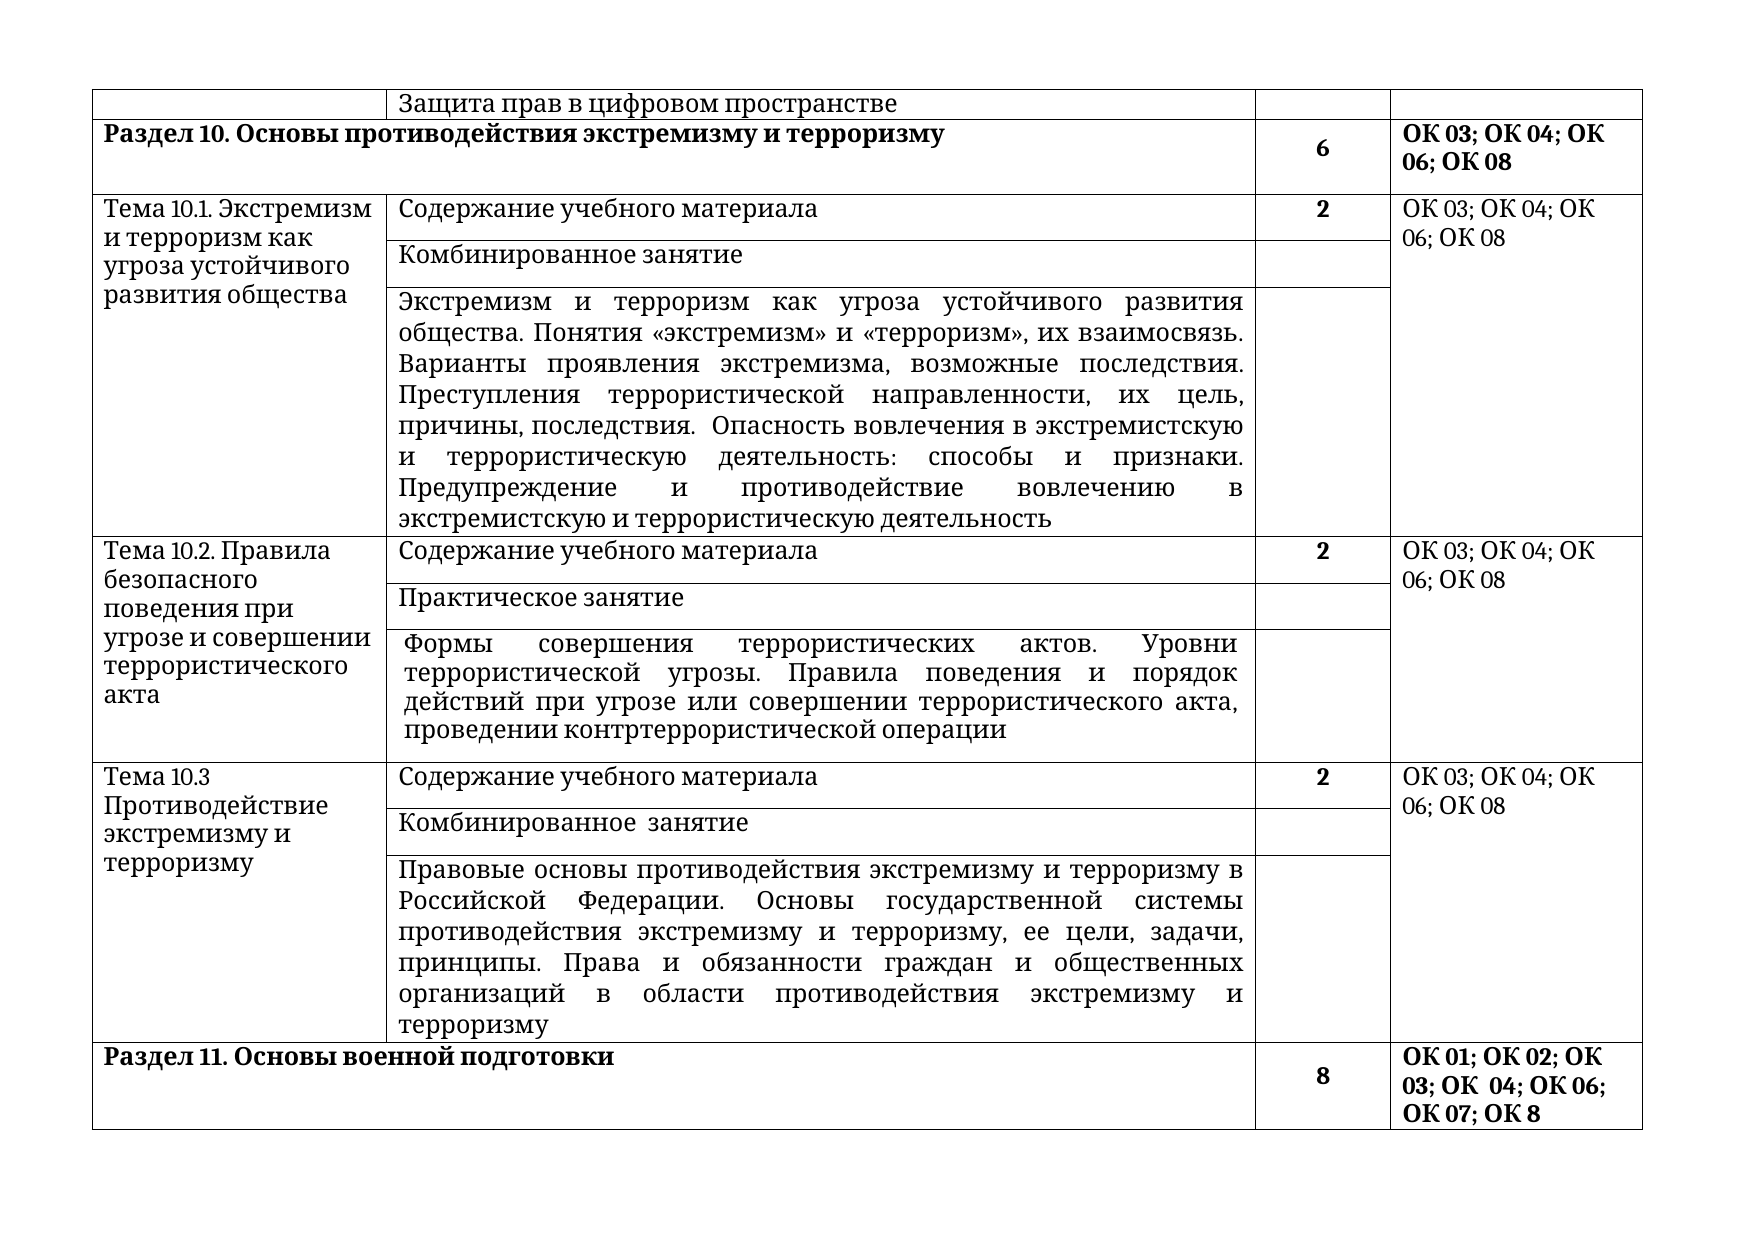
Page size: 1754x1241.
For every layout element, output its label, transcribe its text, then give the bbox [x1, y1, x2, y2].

table_cell 8 [1256, 1043, 1390, 1129]
table_cell ОК 01; ОК 02; ОК 03; ОК 04; ОК 06; ОК 07; ОК 8 [1391, 1043, 1642, 1129]
table_cell 6 [1256, 120, 1390, 194]
table_cell [1256, 288, 1390, 536]
table_cell Раздел 10. Основы противодействия экстремизму и терроризму [93, 120, 1255, 194]
table_cell [1256, 584, 1390, 629]
table_cell Раздел 11. Основы военной подготовки [93, 1043, 1255, 1129]
table_cell Экстремизм и терроризм как угроза устойчивого развития общества. Понятия «экстремизм» и «терроризм», их взаимосвязь. Варианты проявления экстремизма, возможные последствия. Преступления террористической направленности, их цель, причины, последствия. Опасность вовлечения в экстремистскую и террористическую деятельность: способы и признаки. Предупреждение и противодействие вовлечению в экстремистскую и террористическую деятельность [387, 288, 1255, 536]
table_cell 2 [1256, 537, 1390, 583]
table_cell ОК 03; ОК 04; ОК 06; ОК 08 [1391, 120, 1642, 194]
table_cell Тема 10.2. Правила безопасного поведения при угрозе и совершении террористического акта [93, 537, 386, 762]
table_cell Комбинированное занятие [387, 241, 1255, 287]
table_cell ОК 03; ОК 04; ОК 06; ОК 08 [1391, 537, 1642, 762]
table_cell Тема 10.1. Экстремизм и терроризм как угроза устойчивого развития общества [93, 195, 386, 536]
table_cell 2 [1256, 195, 1390, 240]
table_cell ОК 03; ОК 04; ОК 06; ОК 08 [1391, 763, 1642, 1042]
table_cell Формы совершения террористических актов. Уровни террористической угрозы. Правила поведения и порядок действий при угрозе или совершении террористического акта, проведении контртеррористической операции [387, 630, 1255, 762]
table_cell [1256, 90, 1390, 118]
table_cell [1256, 856, 1390, 1042]
table_cell [1256, 630, 1390, 762]
table_cell Правовые основы противодействия экстремизму и терроризму в Российской Федерации. Основы государственной системы противодействия экстремизму и терроризму, ее цели, задачи, принципы. Права и обязанности граждан и общественных организаций в области противодействия экстремизму и терроризму [387, 856, 1255, 1042]
table_cell 2 [1256, 763, 1390, 808]
table_cell Содержание учебного материала [387, 195, 1255, 240]
table_cell Содержание учебного материала [387, 763, 1255, 808]
table_cell Комбинированное занятие [387, 809, 1255, 855]
table_cell [1256, 241, 1390, 287]
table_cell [387, 90, 1255, 118]
table_cell Практическое занятие [387, 584, 1255, 629]
table_cell Содержание учебного материала [387, 537, 1255, 583]
table_cell Тема 10.3 Противодействие экстремизму и терроризму [93, 763, 386, 1042]
table_cell [1256, 809, 1390, 855]
table_cell ОК 03; ОК 04; ОК 06; ОК 08 [1391, 195, 1642, 536]
